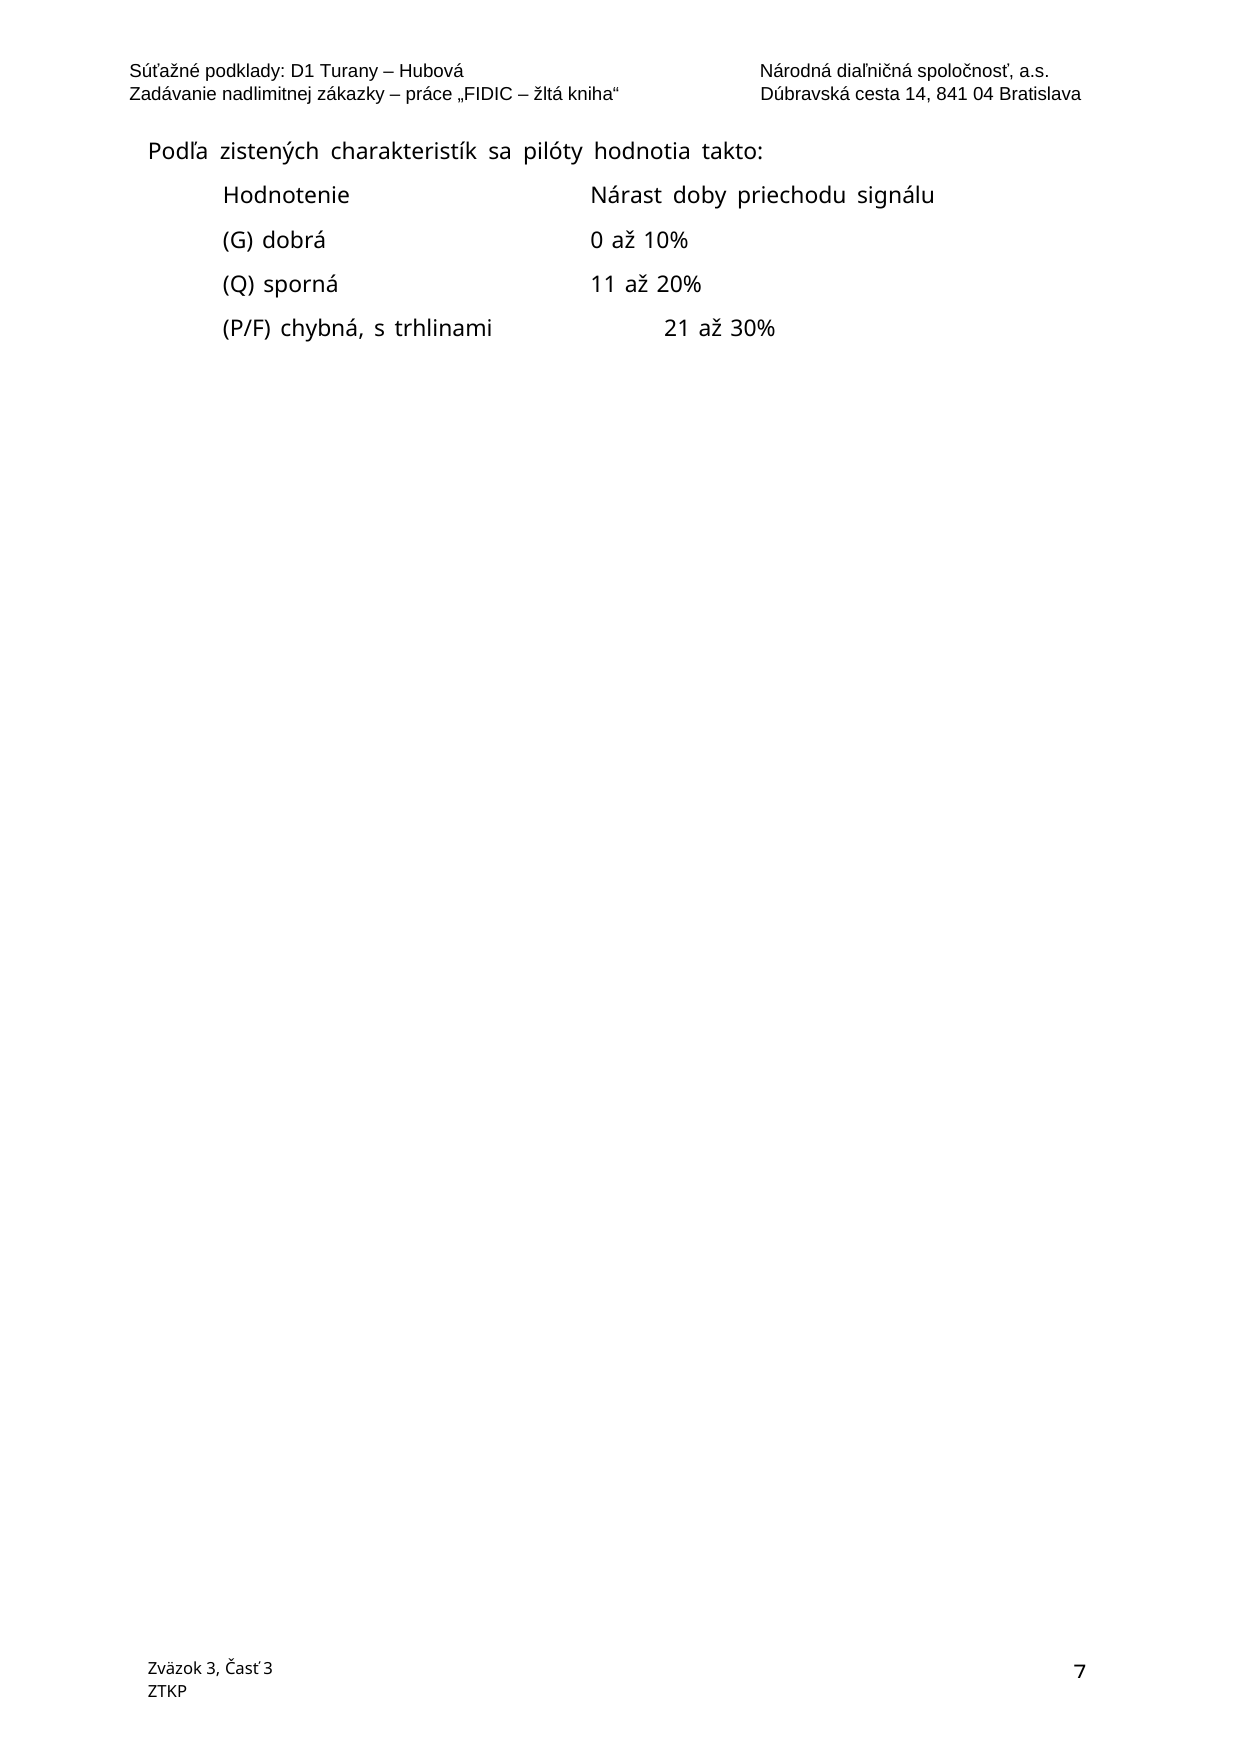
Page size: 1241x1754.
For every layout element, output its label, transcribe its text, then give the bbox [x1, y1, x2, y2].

text Podľa zistených charakteristík sa pilóty hodnotia takto: [148, 135, 1134, 166]
text (P/F) chybná, s trhlinami 21 až 30% [223, 312, 1134, 343]
text Hodnotenie Nárast doby priechodu signálu [223, 179, 1134, 211]
text (G) dobrá 0 až 10% [223, 223, 1134, 255]
text (Q) sporná 11 až 20% [223, 268, 1134, 299]
